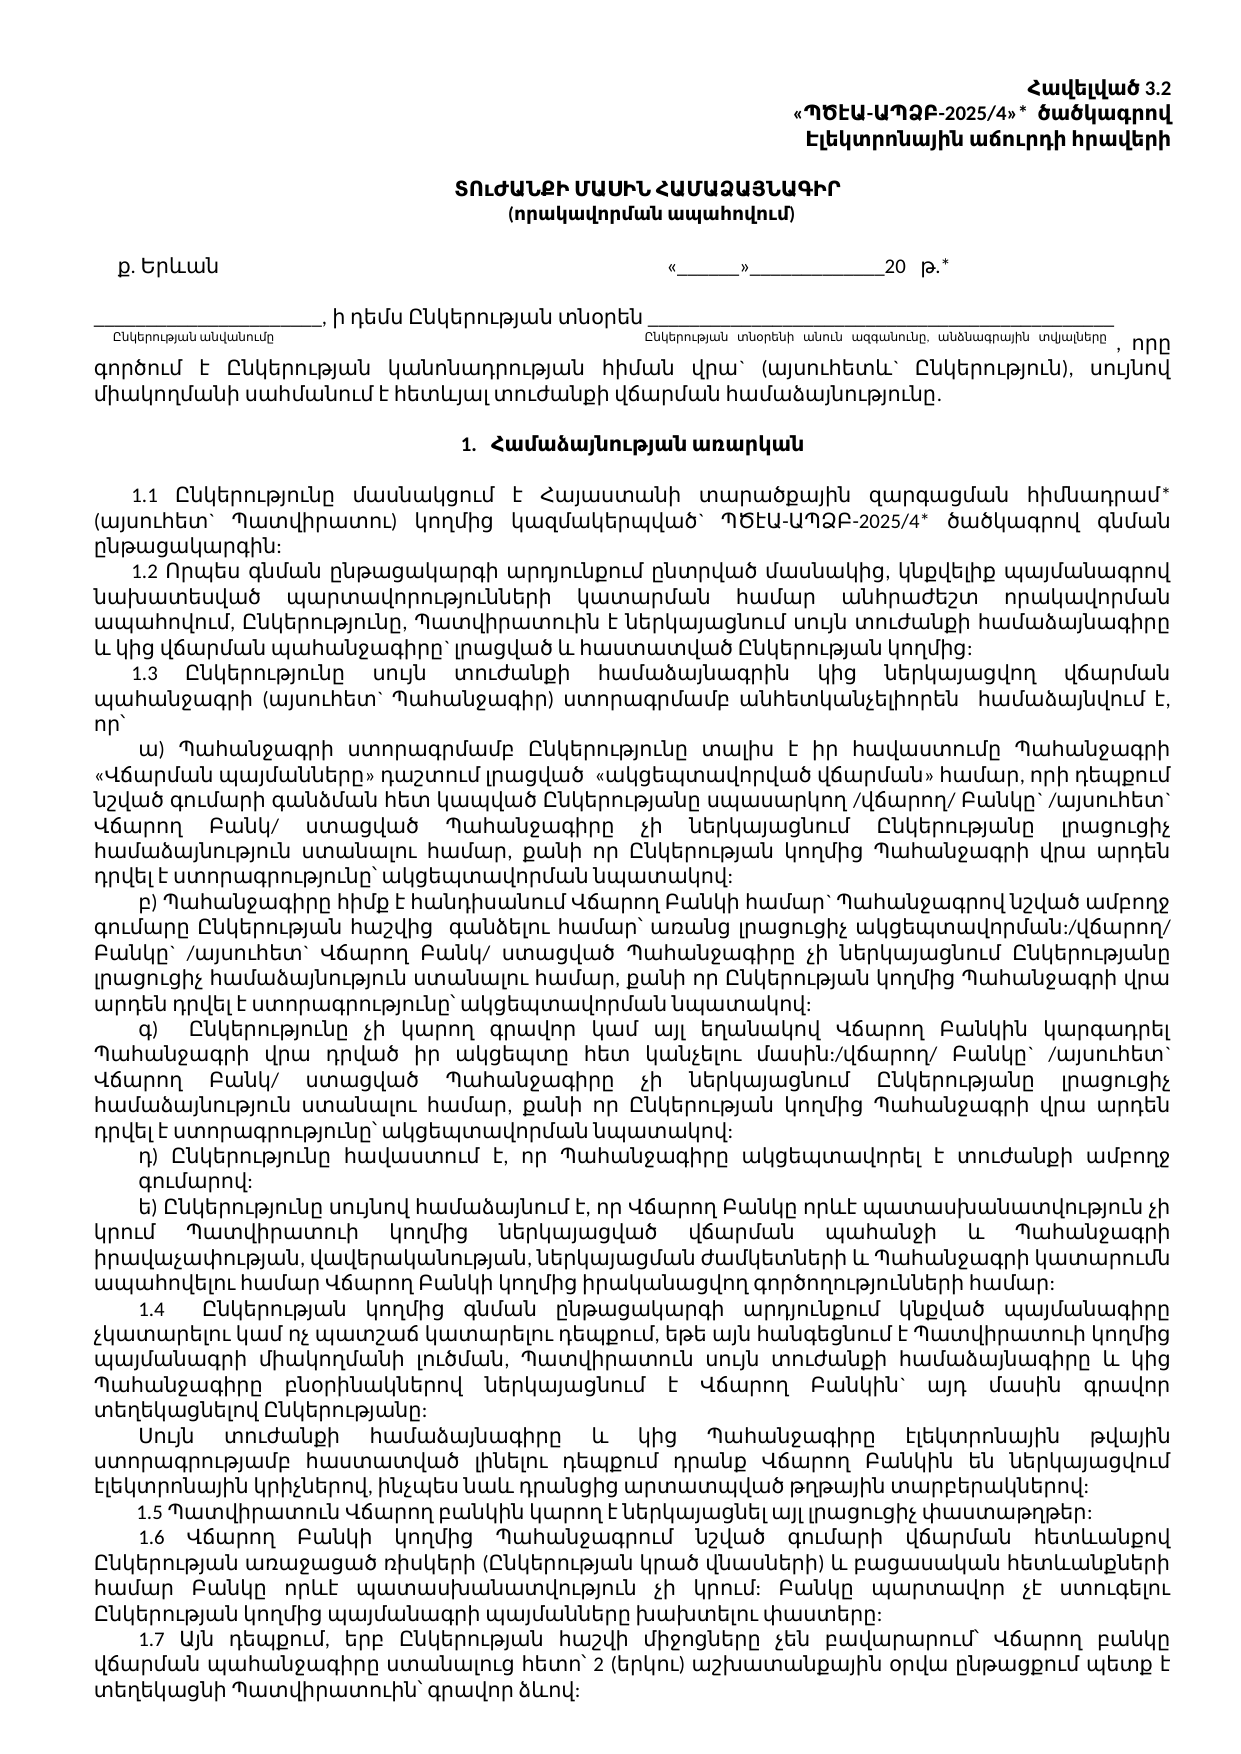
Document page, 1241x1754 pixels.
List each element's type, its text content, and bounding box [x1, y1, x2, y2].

text Հավելված 3.2 [94, 75, 1171, 100]
text Էլեկտրոնային աճուրդի հրավերի [94, 126, 1171, 151]
text գ) Ընկերությունը չի կարող գրավոր կամ այլ եղանակով Վճարող Բանկին կարգադրել Պահանջագրի վրա դրված իր ակցեպտը հետ կանչելու մասին:/վճարող/ Բանկը` /այսուհետ` Վճարող Բանկ/ ստացված Պահանջագիրը չի ներկայացնում Ընկերությանը լրացուցիչ համաձայնություն ստանալու համար, քանի որ Ընկերության կողմից Պահանջագրի վրա արդեն դրվել է ստորագրությունը՝ ակցեպտավորման նպատակով: [94, 1016, 1171, 1143]
text ՏՈւԺԱՆՔԻ ՄԱՍԻՆ ՀԱՄԱՁԱՅՆԱԳԻՐ [94, 177, 1171, 202]
text 1.3 Ընկերությունը սույն տուժանքի համաձայնագրին կից ներկայացվող վճարման պահանջագրի (այսուհետ` Պահանջագիր) ստորագրմամբ անհետկանչելիորեն համաձայնվում է, որ՝ [94, 660, 1171, 737]
text ______________________, ի դեմս Ընկերության տնօրեն _____________________________________________ [94, 304, 1171, 330]
text Ընկերության անվանումը Ընկերության տնօրենի անուն ազգանունը, անձնագրային տվյալները , որը գործում է Ընկերության կանոնադրության հիման վրա` (այսուհետև` Ընկերություն), սույնով միակողմանի սահմանում է հետևյալ տուժանքի վճարման համաձայնությունը. [94, 330, 1171, 406]
text դ) Ընկերությունը հավաստում է, որ Պահանջագիրը ակցեպտավորել է տուժանքի ամբողջ գումարով: [138, 1143, 1171, 1194]
text 1.1 Ընկերությունը մասնակցում է Հայաստանի տարածքային զարգացման հիմնադրամ* (այսուհետ` Պատվիրատու) կողմից կազմակերպված` ՊԾէԱ-ԱՊՁԲ-2025/4* ծածկագրով գնման ընթացակարգին: [94, 482, 1171, 559]
text 1.6 Վճարող Բանկի կողմից Պահանջագրում նշված գումարի վճարման հետևանքով Ընկերության առաջացած ռիսկերի (Ընկերության կրած վնասների) և բացասական հետևանքների համար Բանկը որևէ պատասխանատվություն չի կրում: Բանկը պարտավոր չէ ստուգելու Ընկերության կողմից պայմանագրի պայմանները խախտելու փաստերը: [94, 1524, 1171, 1626]
text ք. Երևան «______»_____________20 թ.* [94, 254, 1171, 279]
text բ) Պահանջագիրը հիմք է հանդիսանում Վճարող Բանկի համար` Պահանջագրով նշված ամբողջ գումարը Ընկերության հաշվից գանձելու համար՝ առանց լրացուցիչ ակցեպտավորման:/վճարող/ Բանկը` /այսուհետ` Վճարող Բանկ/ ստացված Պահանջագիրը չի ներկայացնում Ընկերությանը լրացուցիչ համաձայնություն ստանալու համար, քանի որ Ընկերության կողմից Պահանջագրի վրա արդեն դրվել է ստորագրությունը՝ ակցեպտավորման նպատակով: [94, 889, 1171, 1016]
text 1.5 Պատվիրատուն Վճարող բանկին կարող է ներկայացնել այլ լրացուցիչ փաստաթղթեր: [94, 1499, 1171, 1524]
text Սույն տուժանքի համաձայնագիրը և կից Պահանջագիրը էլեկտրոնային թվային ստորագրությամբ հաստատված լինելու դեպքում դրանք Վճարող Բանկին են ներկայացվում էլեկտրոնային կրիչներով, ինչպես նաև դրանցից արտատպված թղթային տարբերակներով: [94, 1423, 1171, 1499]
text ե) Ընկերությունը սույնով համաձայնում է, որ Վճարող Բանկը որևէ պատասխանատվություն չի կրում Պատվիրատուի կողմից ներկայացված վճարման պահանջի և Պահանջագրի իրավաչափության, վավերականության, ներկայացման ժամկետների և Պահանջագրի կատարումն ապահովելու համար Վճարող Բանկի կողմից իրականացվող գործողությունների համար: [94, 1194, 1171, 1296]
text (որակավորման ապահովում) [94, 202, 1171, 225]
text «ՊԾէԱ-ԱՊՁԲ-2025/4»* ծածկագրով [94, 100, 1171, 126]
text 1. Համաձայնության առարկան [94, 432, 1171, 457]
text 1.2 Որպես գնման ընթացակարգի արդյունքում ընտրված մասնակից, կնքվելիք պայմանագրով նախատեսված պարտավորությունների կատարման համար անհրաժեշտ որակավորման ապահովում, Ընկերությունը, Պատվիրատուին է ներկայացնում սույն տուժանքի համաձայնագիրը և կից վճարման պահանջագիրը` լրացված և հաստատված Ընկերության կողմից: [94, 559, 1171, 660]
text ա) Պահանջագրի ստորագրմամբ Ընկերությունը տալիս է իր հավաստումը Պահանջագրի «Վճարման պայմանները» դաշտում լրացված «ակցեպտավորված վճարման» համար, որի դեպքում նշված գումարի գանձման հետ կապված Ընկերությանը սպասարկող /վճարող/ Բանկը` /այսուհետ` Վճարող Բանկ/ ստացված Պահանջագիրը չի ներկայացնում Ընկերությանը լրացուցիչ համաձայնություն ստանալու համար, քանի որ Ընկերության կողմից Պահանջագրի վրա արդեն դրվել է ստորագրությունը՝ ակցեպտավորման նպատակով: [94, 737, 1171, 889]
text 1.7 Այն դեպքում, երբ Ընկերության հաշվի միջոցները չեն բավարարում՝ Վճարող բանկը վճարման պահանջագիրը ստանալուց հետո՝ 2 (երկու) աշխատանքային օրվա ընթացքում պետք է տեղեկացնի Պատվիրատուին՝ գրավոր ձևով: [94, 1626, 1171, 1702]
text 1.4 Ընկերության կողմից գնման ընթացակարգի արդյունքում կնքված պայմանագիրը չկատարելու կամ ոչ պատշաճ կատարելու դեպքում, եթե այն հանգեցնում է Պատվիրատուի կողմից պայմանագրի միակողմանի լուծման, Պատվիրատուն սույն տուժանքի համաձայնագիրը և կից Պահանջագիրը բնօրինակներով ներկայացնում է Վճարող Բանկին` այդ մասին գրավոր տեղեկացնելով Ընկերությանը: [94, 1296, 1171, 1423]
